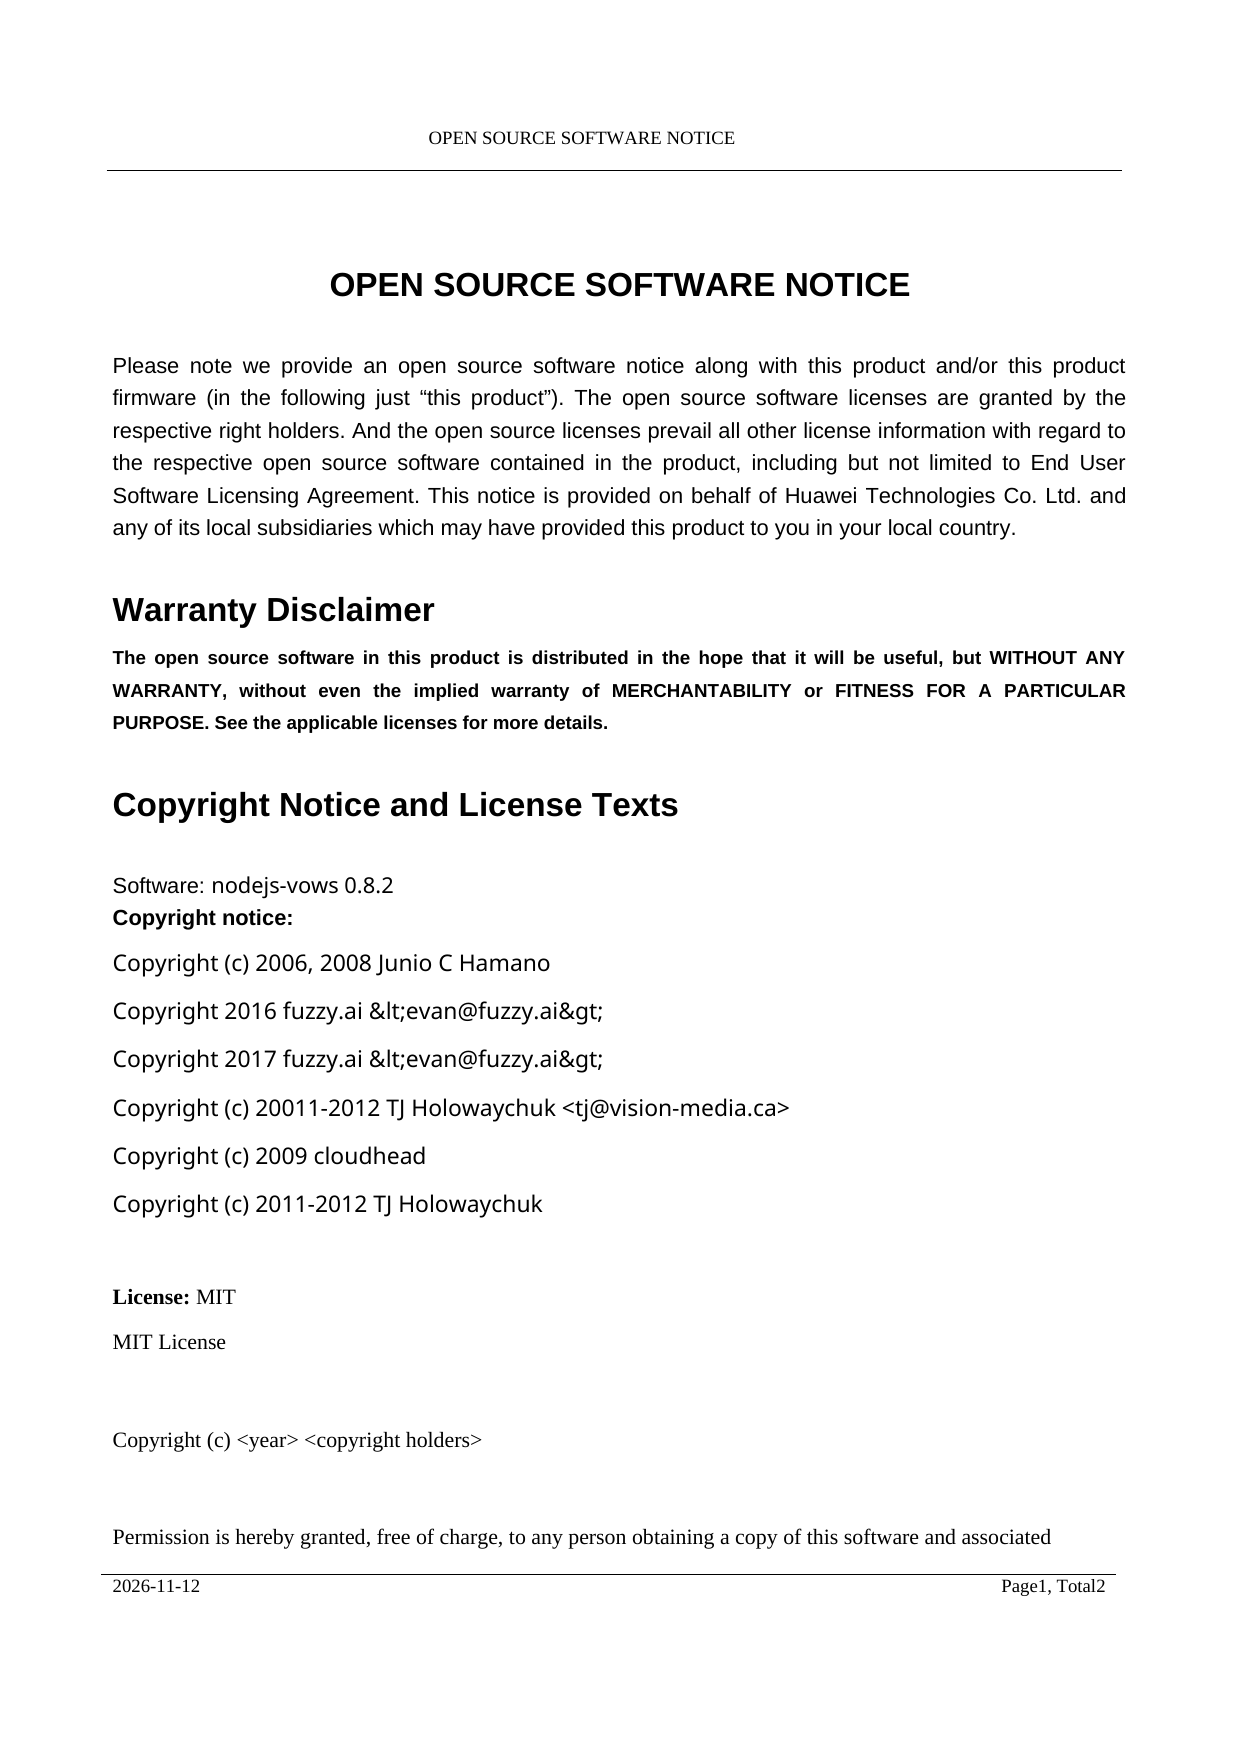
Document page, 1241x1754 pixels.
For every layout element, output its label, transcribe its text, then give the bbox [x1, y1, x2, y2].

text Copyright notice: [112, 901, 1128, 934]
text Software: nodejs-vows 0.8.2 [112, 869, 1128, 901]
text Copyright 2016 fuzzy.ai &lt;evan@fuzzy.ai&gt; [112, 995, 1128, 1027]
text Copyright (c) 20011-2012 TJ Holowaychuk <tj@vision-media.ca> [112, 1091, 1128, 1123]
text The open source software in this product is distributed in the hope that it will be useful, but WITHOUT ANY WARRANTY, without even the implied warranty of MERCHANTABILITY or FITNESS FOR A PARTICULAR PURPOSE. See the applicable licenses for more details. [112, 641, 1128, 739]
text Copyright 2017 fuzzy.ai &lt;evan@fuzzy.ai&gt; [112, 1043, 1128, 1075]
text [112, 1326, 1128, 1553]
text Copyright Notice and License Texts [112, 771, 1128, 836]
text Copyright (c) 2006, 2008 Junio C Hamano [112, 947, 1128, 979]
text Please note we provide an open source software notice along with this product and/or this product firmware (in the following just “this product”). The open source software licenses are granted by the respective right holders. And the open source licenses prevail all other license information with regard to the respective open source software contained in the product, including but not limited to End User Software Licensing Agreement. This notice is provided on behalf of Huawei Technologies Co. Ltd. and any of its local subsidiaries which may have provided this product to you in your local country. [112, 349, 1128, 544]
text License: MIT [112, 1280, 1128, 1313]
text Copyright (c) 2011-2012 TJ Holowaychuk [112, 1187, 1128, 1220]
text OPEN SOURCE SOFTWARE NOTICE [112, 251, 1128, 316]
text Copyright (c) 2009 cloudhead [112, 1139, 1128, 1172]
text Warranty Disclaimer [112, 576, 1128, 641]
